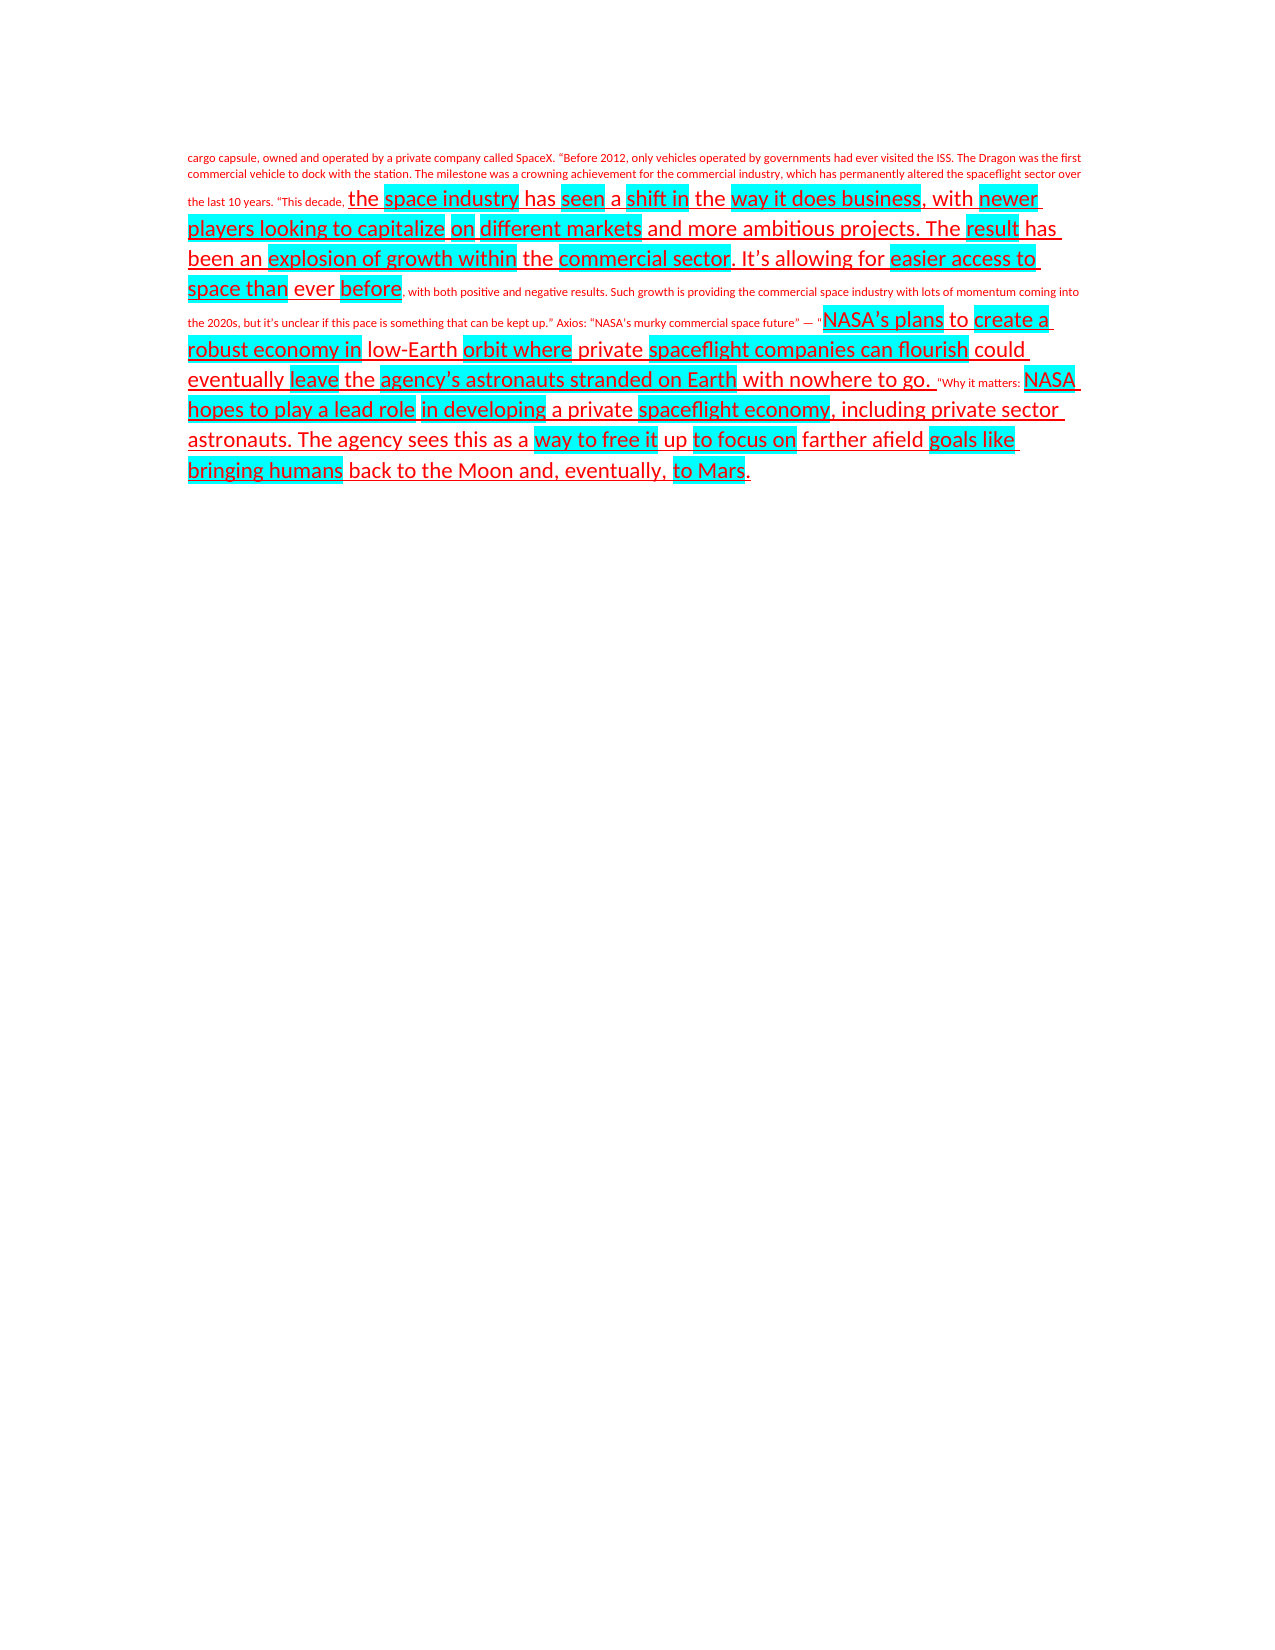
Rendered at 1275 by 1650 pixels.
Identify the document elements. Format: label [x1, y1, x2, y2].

text [187, 150, 1087, 484]
